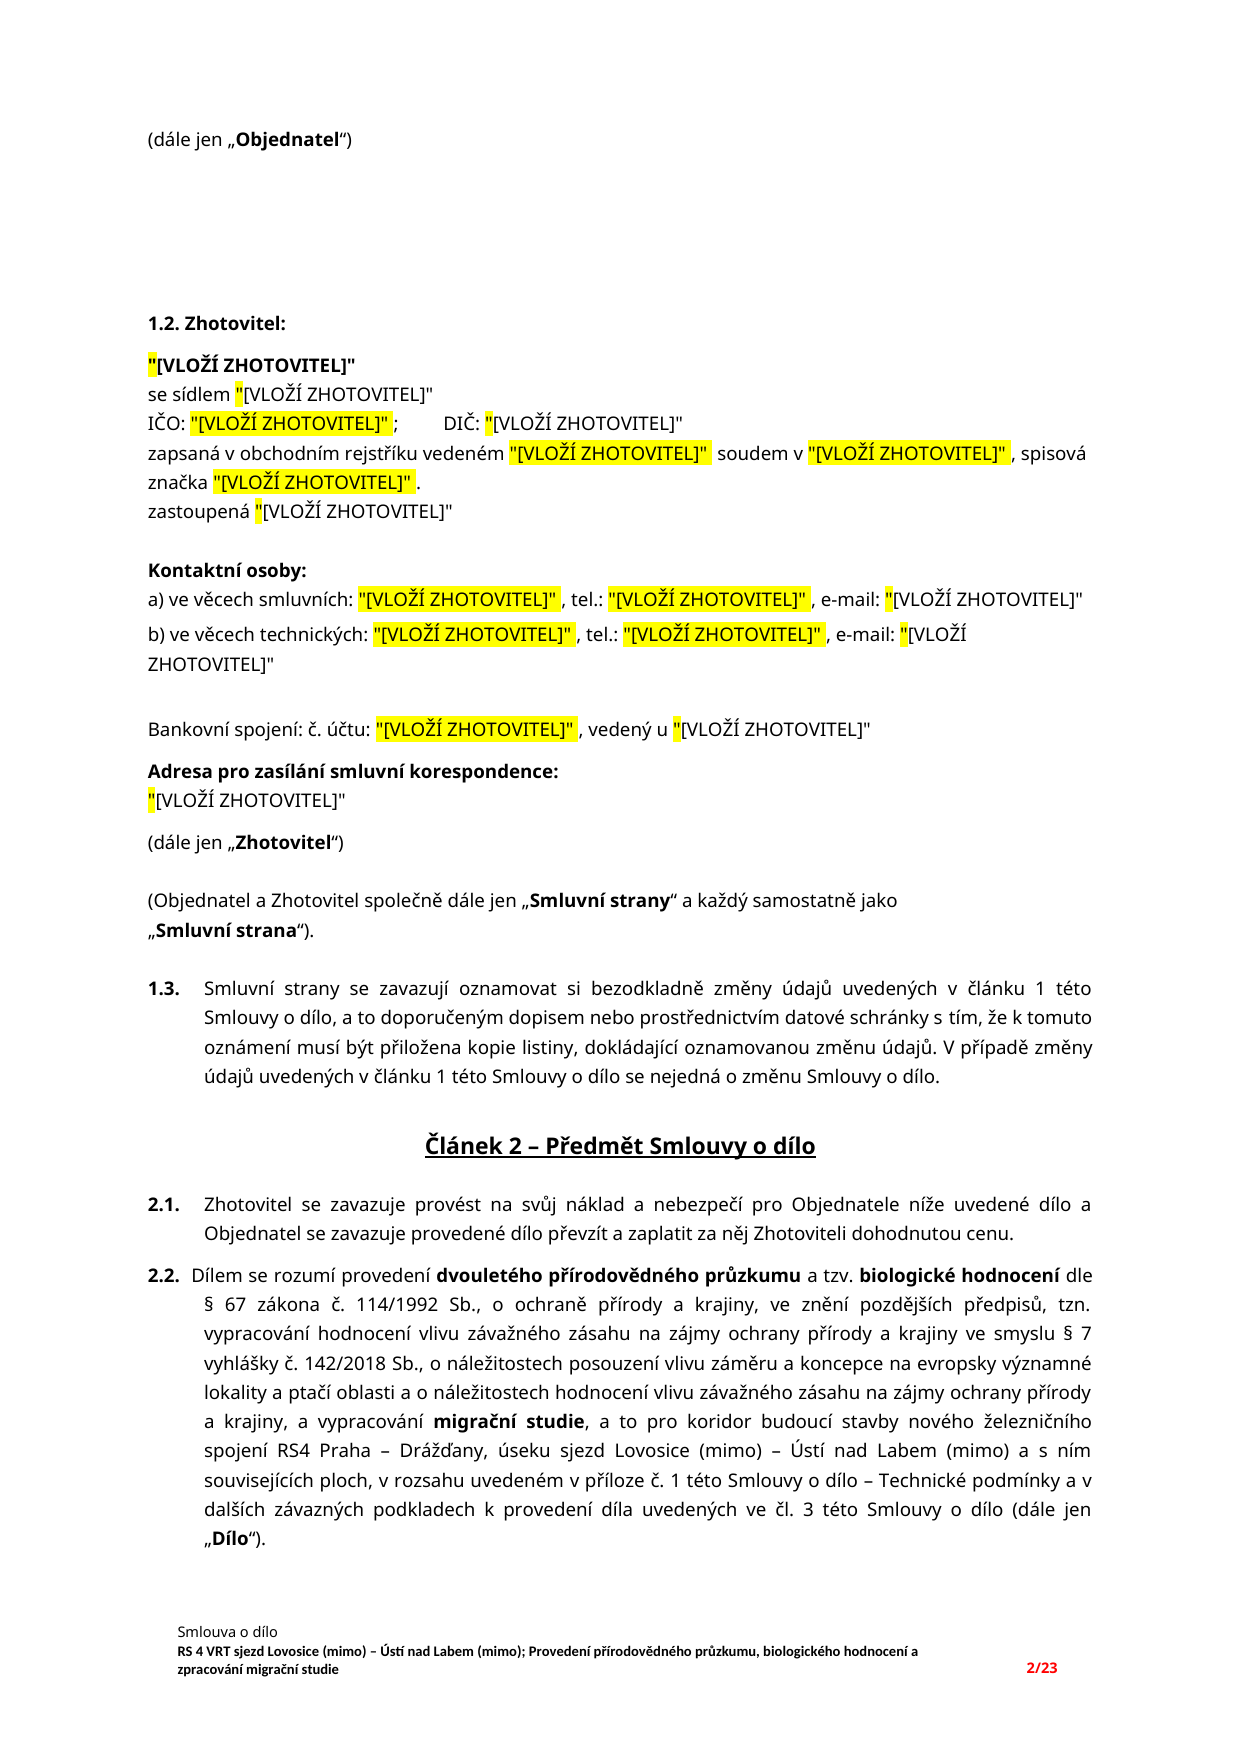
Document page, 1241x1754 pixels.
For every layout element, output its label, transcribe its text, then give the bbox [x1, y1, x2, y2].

text IČO: ; DIČ: [493, 411, 1092, 436]
text (dále jen „Zhotovitel“) [148, 829, 1092, 854]
text Adresa pro zasílání smluvní korespondence: [148, 758, 1092, 783]
text 1.3. Smluvní strany se zavazují oznamovat si bezodkladně změny údajů uvedených v článku 1 této Smlouvy o dílo, a to doporučeným dopisem nebo prostřednictvím datové schránky s tím, že k tomuto oznámení musí být přiložena kopie listiny, dokládající oznamovanou změnu údajů. V případě změny údajů uvedených v článku 1 této Smlouvy o dílo se nejedná o změnu Smlouvy o dílo. [148, 975, 1092, 1089]
text 2.2. Dílem se rozumí provedení dvouletého přírodovědného průzkumu a tzv. biologické hodnocení dle § 67 zákona č. 114/1992 Sb., o ochraně přírody a krajiny, ve znění pozdějších předpisů, tzn. vypracování hodnocení vlivu závažného zásahu na zájmy ochrany přírody a krajiny ve smyslu § 7 vyhlášky č. 142/2018 Sb., o náležitostech posouzení vlivu záměru a koncepce na evropsky významné lokality a ptačí oblasti a o náležitostech hodnocení vlivu závažného zásahu na zájmy ochrany přírody a krajiny, a vypracování migrační studie, a to pro koridor budoucí stavby nového železničního spojení RS4 Praha – Drážďany, úseku sjezd Lovosice (mimo) – Ústí nad Labem (mimo) a s ním souvisejících ploch, v rozsahu uvedeném v příloze č. 1 této Smlouvy o dílo – Technické podmínky a v dalších závazných podkladech k provedení díla uvedených ve čl. 3 této Smlouvy o dílo (dále jen „Dílo“). [148, 1262, 1092, 1551]
text se sídlem [148, 381, 235, 407]
text b) ve věcech technických: , tel.: , e-mail: [148, 622, 1092, 677]
text „Smluvní strana“). [148, 917, 1092, 942]
text Bankovní spojení: č. účtu: , vedený u [681, 716, 1092, 742]
text 1.2. Zhotovitel: [148, 310, 1092, 336]
text zastoupená [262, 498, 1092, 524]
subtitle Článek 2 – Předmět Smlouvy o dílo [148, 1130, 1092, 1161]
text se sídlem [243, 381, 1092, 407]
text Bankovní spojení: č. účtu: , vedený u [148, 716, 376, 742]
text 2.1. Zhotovitel se zavazuje provést na svůj náklad a nebezpečí pro Objednatele níže uvedené dílo a Objednatel se zavazuje provedené dílo převzít a zaplatit za něj Zhotoviteli dohodnutou cenu. [148, 1191, 1092, 1246]
text a) ve věcech smluvních: , tel.: , e-mail: [893, 586, 1092, 612]
text zapsaná v obchodním rejstříku vedeném soudem v , spisová značka . [148, 440, 1092, 494]
text IČO: ; DIČ: [393, 411, 485, 436]
text a) ve věcech smluvních: , tel.: , e-mail: [148, 586, 358, 612]
text Kontaktní osoby: [148, 557, 1092, 582]
text IČO: ; DIČ: [148, 411, 190, 436]
text zastoupená [148, 498, 255, 524]
text (dále jen „Objednatel“) [148, 126, 1092, 152]
text Bankovní spojení: č. účtu: , vedený u [578, 716, 673, 742]
text (Objednatel a Zhotovitel společně dále jen „Smluvní strany“ a každý samostatně jako [148, 888, 1092, 913]
